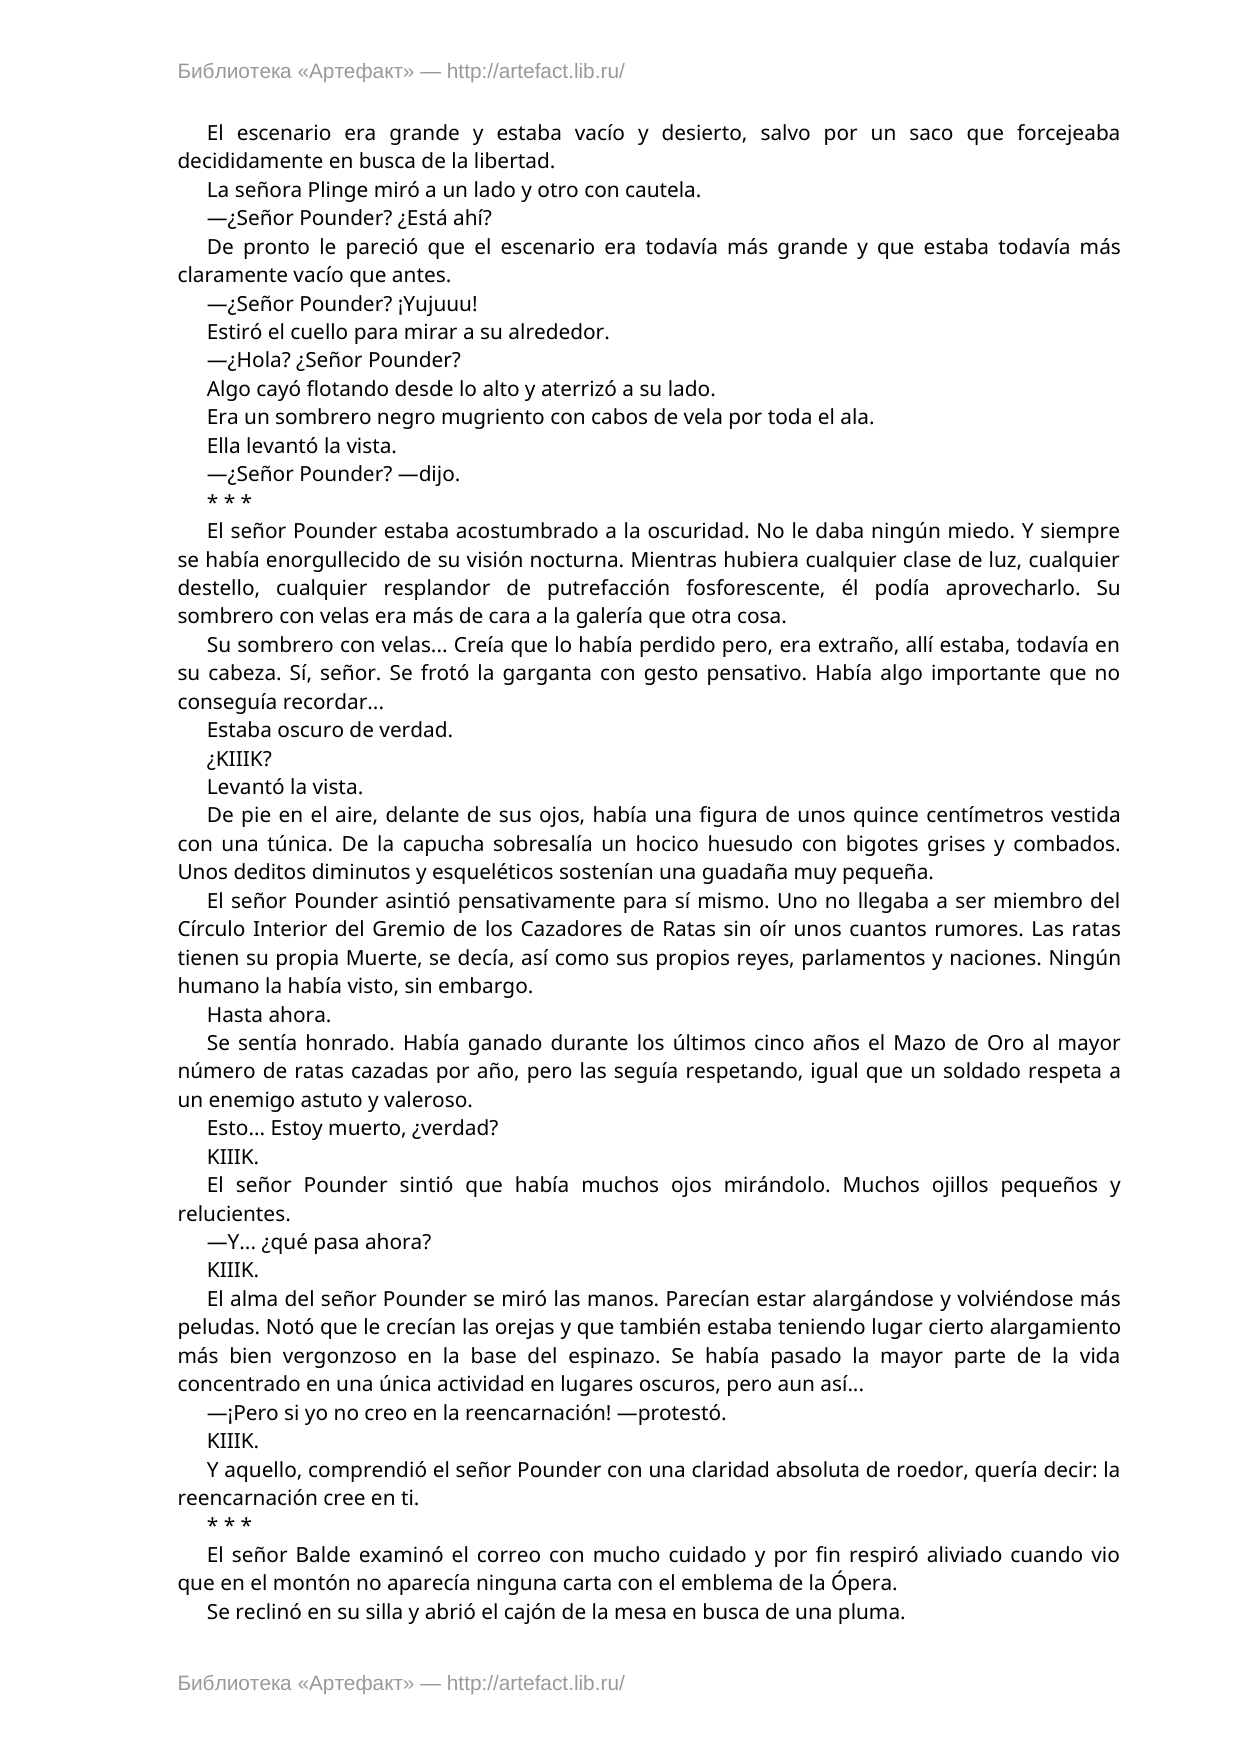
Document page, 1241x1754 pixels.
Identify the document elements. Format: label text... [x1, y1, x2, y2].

text Se sentía honrado. Había ganado durante los últimos cinco años el Mazo de Oro al mayor número de ratas cazadas por año, pero las seguía respetando, igual que un soldado respeta a un enemigo astuto y valeroso. [177, 1028, 1122, 1113]
text ¿KIIIK? [177, 744, 1122, 772]
text Ella levantó la vista. [177, 431, 1122, 459]
text KIIIK. [177, 1142, 1122, 1170]
text —¡Pero si yo no creo en la reencarnación! —protestó. [177, 1398, 1122, 1426]
text Se reclinó en su silla y abrió el cajón de la mesa en busca de una pluma. [177, 1597, 1122, 1625]
text De pronto le pareció que el escenario era todavía más grande y que estaba todavía más claramente vacío que antes. [177, 232, 1122, 289]
text Estiró el cuello para mirar a su alrededor. [177, 317, 1122, 346]
text Y aquello, comprendió el señor Pounder con una claridad absoluta de roedor, quería decir: la reencarnación cree en ti. [177, 1455, 1122, 1512]
text Estaba oscuro de verdad. [177, 715, 1122, 744]
text El alma del señor Pounder se miró las manos. Parecían estar alargándose y volviéndose más peludas. Notó que le crecían las orejas y que también estaba teniendo lugar cierto alargamiento más bien vergonzoso en la base del espinazo. Se había pasado la mayor parte de la vida concentrado en una única actividad en lugares oscuros, pero aun así... [177, 1284, 1122, 1398]
text * * * [177, 488, 1122, 516]
text Hasta ahora. [177, 1000, 1122, 1028]
text —¿Señor Pounder? ¿Está ahí? [177, 203, 1122, 232]
text —¿Hola? ¿Señor Pounder? [177, 346, 1122, 374]
text El escenario era grande y estaba vacío y desierto, salvo por un saco que forcejeaba decididamente en busca de la libertad. [177, 118, 1122, 175]
text Era un sombrero negro mugriento con cabos de vela por toda el ala. [177, 402, 1122, 431]
text El señor Balde examinó el correo con mucho cuidado y por fin respiró aliviado cuando vio que en el montón no aparecía ninguna carta con el emblema de la Ópera. [177, 1540, 1122, 1597]
text Algo cayó flotando desde lo alto y aterrizó a su lado. [177, 374, 1122, 402]
text KIIIK. [177, 1256, 1122, 1284]
text De pie en el aire, delante de sus ojos, había una figura de unos quince centímetros vestida con una túnica. De la capucha sobresalía un hocico huesudo con bigotes grises y combados. Unos deditos diminutos y esqueléticos sostenían una guadaña muy pequeña. [177, 801, 1122, 886]
text —¿Señor Pounder? ¡Yujuuu! [177, 289, 1122, 317]
text KIIIK. [177, 1426, 1122, 1455]
text —Y... ¿qué pasa ahora? [177, 1227, 1122, 1256]
text Levantó la vista. [177, 772, 1122, 801]
text El señor Pounder sintió que había muchos ojos mirándolo. Muchos ojillos pequeños y relucientes. [177, 1170, 1122, 1227]
text * * * [177, 1512, 1122, 1540]
text Su sombrero con velas... Creía que lo había perdido pero, era extraño, allí estaba, todavía en su cabeza. Sí, señor. Se frotó la garganta con gesto pensativo. Había algo importante que no conseguía recordar... [177, 630, 1122, 715]
text —¿Señor Pounder? —dijo. [177, 459, 1122, 488]
text El señor Pounder estaba acostumbrado a la oscuridad. No le daba ningún miedo. Y siempre se había enorgullecido de su visión nocturna. Mientras hubiera cualquier clase de luz, cualquier destello, cualquier resplandor de putrefacción fosforescente, él podía aprovecharlo. Su sombrero con velas era más de cara a la galería que otra cosa. [177, 516, 1122, 630]
text El señor Pounder asintió pensativamente para sí mismo. Uno no llegaba a ser miembro del Círculo Interior del Gremio de los Cazadores de Ratas sin oír unos cuantos rumores. Las ratas tienen su propia Muerte, se decía, así como sus propios reyes, parlamentos y naciones. Ningún humano la había visto, sin embargo. [177, 886, 1122, 1000]
text La señora Plinge miró a un lado y otro con cautela. [177, 175, 1122, 203]
text Esto... Estoy muerto, ¿verdad? [177, 1113, 1122, 1142]
